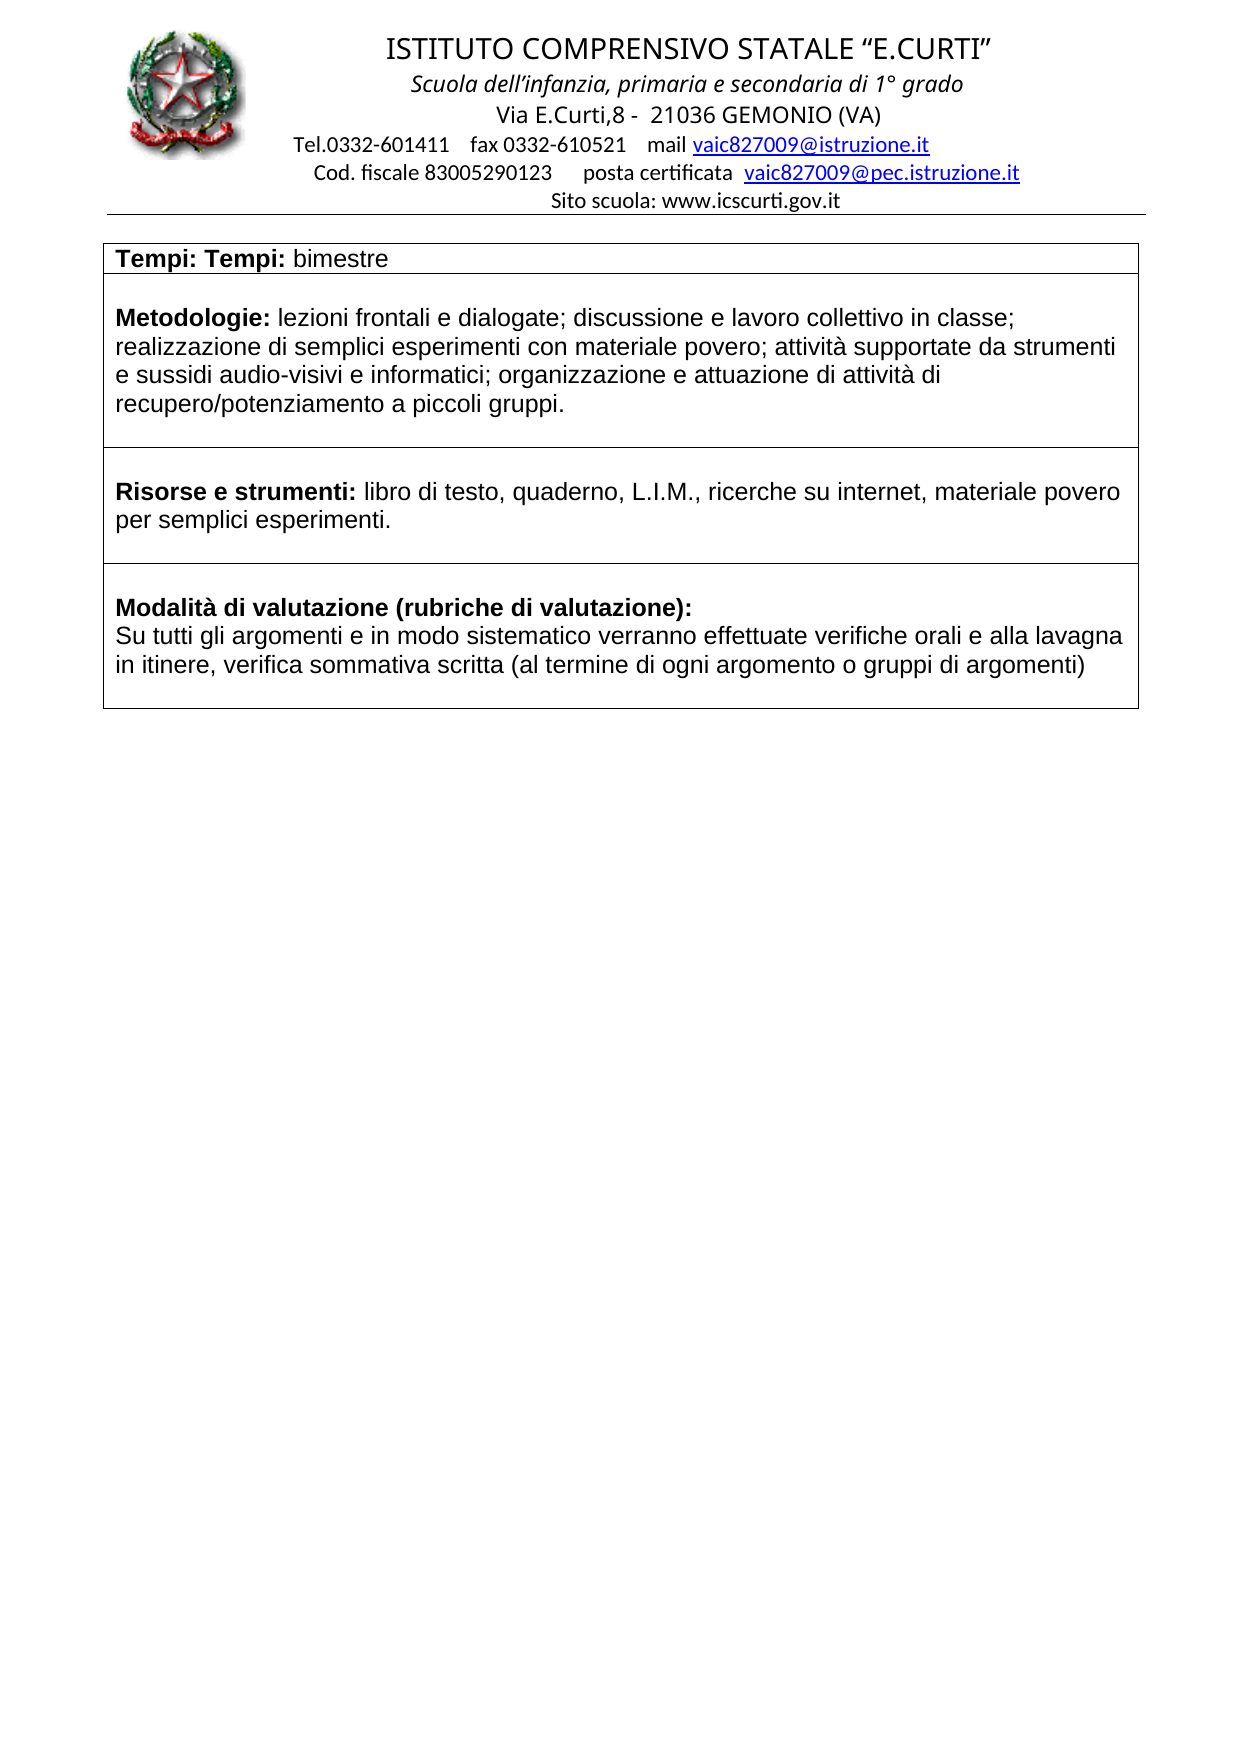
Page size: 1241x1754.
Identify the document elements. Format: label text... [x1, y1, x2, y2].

table_cell Modalità di valutazione (rubriche di valutazione): Su tutti gli argomenti e in modo sistematico verranno effettuate verifiche orali e alla lavagna in itinere, verifica sommativa scritta (al termine di ogni argomento o gruppi di argomenti) [104, 564, 1138, 707]
picture [118, 28, 246, 160]
table_cell Tempi: Tempi: bimestre [104, 244, 1138, 273]
table_cell Risorse e strumenti: libro di testo, quaderno, L.I.M., ricerche su internet, materiale povero per semplici esperimenti. [104, 448, 1138, 563]
table_cell Metodologie: lezioni frontali e dialogate; discussione e lavoro collettivo in classe; realizzazione di semplici esperimenti con materiale povero; attività supportate da strumenti e sussidi audio-visivi e informatici; organizzazione e attuazione di attività di recupero/potenziamento a piccoli gruppi. [104, 274, 1138, 447]
